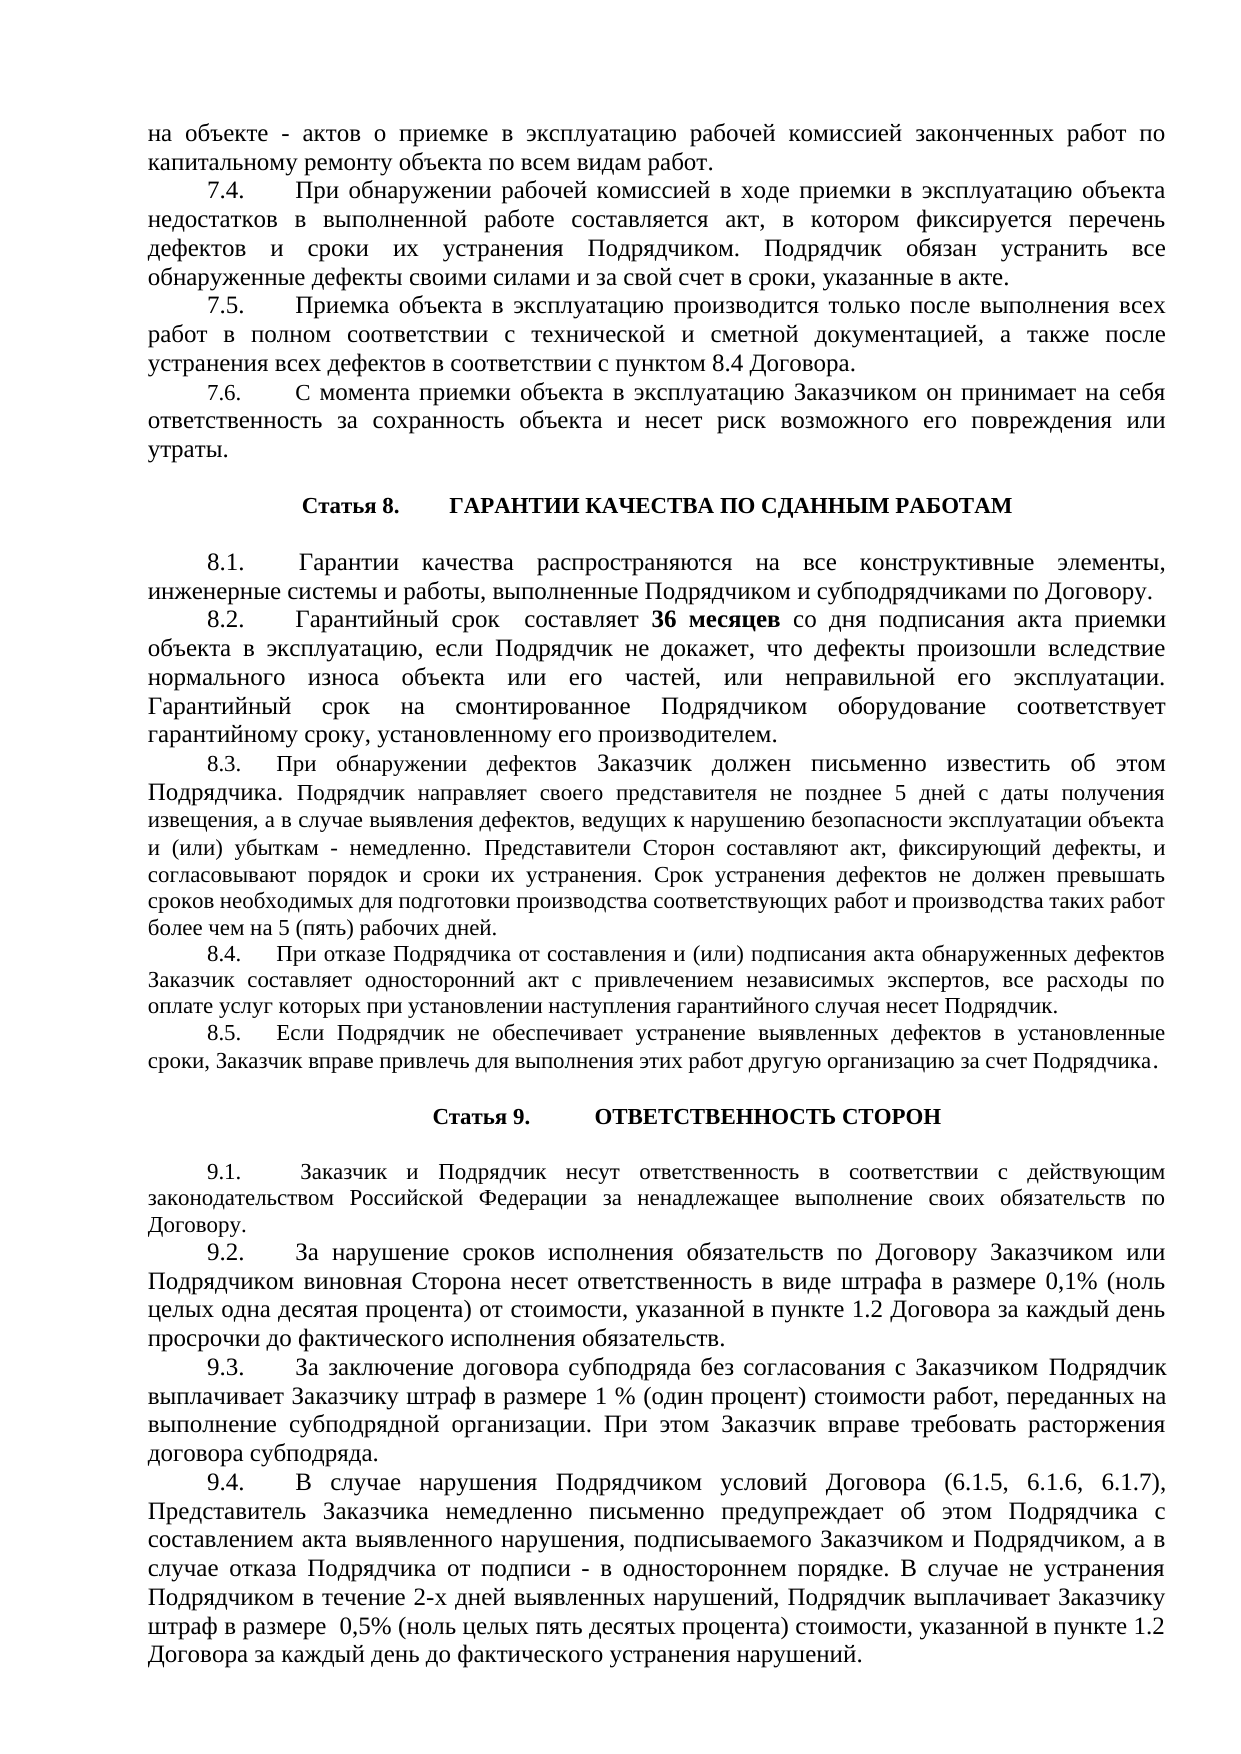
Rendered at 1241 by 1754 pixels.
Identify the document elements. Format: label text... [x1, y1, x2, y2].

text Статья 8. ГАРАНТИИ КАЧЕСТВА ПО СДАННЫМ РАБОТАМ [148, 492, 1167, 518]
text Статья 9. ОТВЕТСТВЕННОСТЬ СТОРОН [148, 1103, 1167, 1129]
text 8.4. При отказе Подрядчика от составления и (или) подписания акта обнаруженных дефектов Заказчик составляет односторонний акт с привлечением независимых экспертов, все расходы по оплате услуг которых при установлении наступления гарантийного случая несет Подрядчик. [148, 940, 1167, 1019]
text 9.1. Заказчик и Подрядчик несут ответственность в соответствии с действующим законодательством Российской Федерации за ненадлежащее выполнение своих обязательств по Договору. [148, 1158, 1167, 1237]
text 9.3. За заключение договора субподряда без согласования с Заказчиком Подрядчик выплачивает Заказчику штраф в размере 1 % (один процент) стоимости работ, переданных на выполнение субподрядной организации. При этом Заказчик вправе требовать расторжения договора субподряда. [148, 1352, 1167, 1467]
text 8.1. Гарантии качества распространяются на все конструктивные элементы, инженерные системы и работы, выполненные Подрядчиком и субподрядчиками по Договору. [148, 547, 1167, 604]
text 7.5. Приемка объекта в эксплуатацию производится только после выполнения всех работ в полном соответствии с технической и сметной документацией, а также после устранения всех дефектов в соответствии с пунктом 8.4 Договора. [148, 291, 1167, 377]
text 8.2. Гарантийный срок составляет 36 месяцев со дня подписания акта приемки объекта в эксплуатацию, если Подрядчик не докажет, что дефекты произошли вследствие нормального износа объекта или его частей, или неправильной его эксплуатации. Гарантийный срок на смонтированное Подрядчиком оборудование соответствует гарантийному сроку, установленному его производителем. [148, 604, 1167, 748]
text 9.4. В случае нарушения Подрядчиком условий Договора (6.1.5, 6.1.6, 6.1.7), Представитель Заказчика немедленно письменно предупреждает об этом Подрядчика с составлением акта выявленного нарушения, подписываемого Заказчиком и Подрядчиком, а в случае отказа Подрядчика от подписи - в одностороннем порядке. В случае не устранения Подрядчиком в течение 2-х дней выявленных нарушений, Подрядчик выплачивает Заказчику штраф в размере 0,5% (ноль целых пять десятых процента) стоимости, указанной в пункте 1.2 Договора за каждый день до фактического устранения нарушений. [148, 1467, 1167, 1668]
text 8.5. Если Подрядчик не обеспечивает устранение выявленных дефектов в установленные сроки, Заказчик вправе привлечь для выполнения этих работ другую организацию за счет Подрядчика. [148, 1019, 1167, 1074]
text 8.3. При обнаружении дефектов Заказчик должен письменно известить об этом Подрядчика. Подрядчик направляет своего представителя не позднее 5 дней с даты получения извещения, а в случае выявления дефектов, ведущих к нарушению безопасности эксплуатации объекта и (или) убыткам - немедленно. Представители Сторон составляют акт, фиксирующий дефекты, и согласовывают порядок и сроки их устранения. Срок устранения дефектов не должен превышать сроков необходимых для подготовки производства соответствующих работ и производства таких работ более чем на 5 (пять) рабочих дней. [148, 748, 1167, 940]
text 7.4. При обнаружении рабочей комиссией в ходе приемки в эксплуатацию объекта недостатков в выполненной работе составляется акт, в котором фиксируется перечень дефектов и сроки их устранения Подрядчиком. Подрядчик обязан устранить все обнаруженные дефекты своими силами и за свой счет в сроки, указанные в акте. [148, 176, 1167, 291]
text 9.2. За нарушение сроков исполнения обязательств по Договору Заказчиком или Подрядчиком виновная Сторона несет ответственность в виде штрафа в размере 0,1% (ноль целых одна десятая процента) от стоимости, указанной в пункте 1.2 Договора за каждый день просрочки до фактического исполнения обязательств. [148, 1237, 1167, 1352]
text 7.6. С момента приемки объекта в эксплуатацию Заказчиком он принимает на себя ответственность за сохранность объекта и несет риск возможного его повреждения или утраты. [148, 377, 1167, 463]
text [148, 118, 1167, 176]
